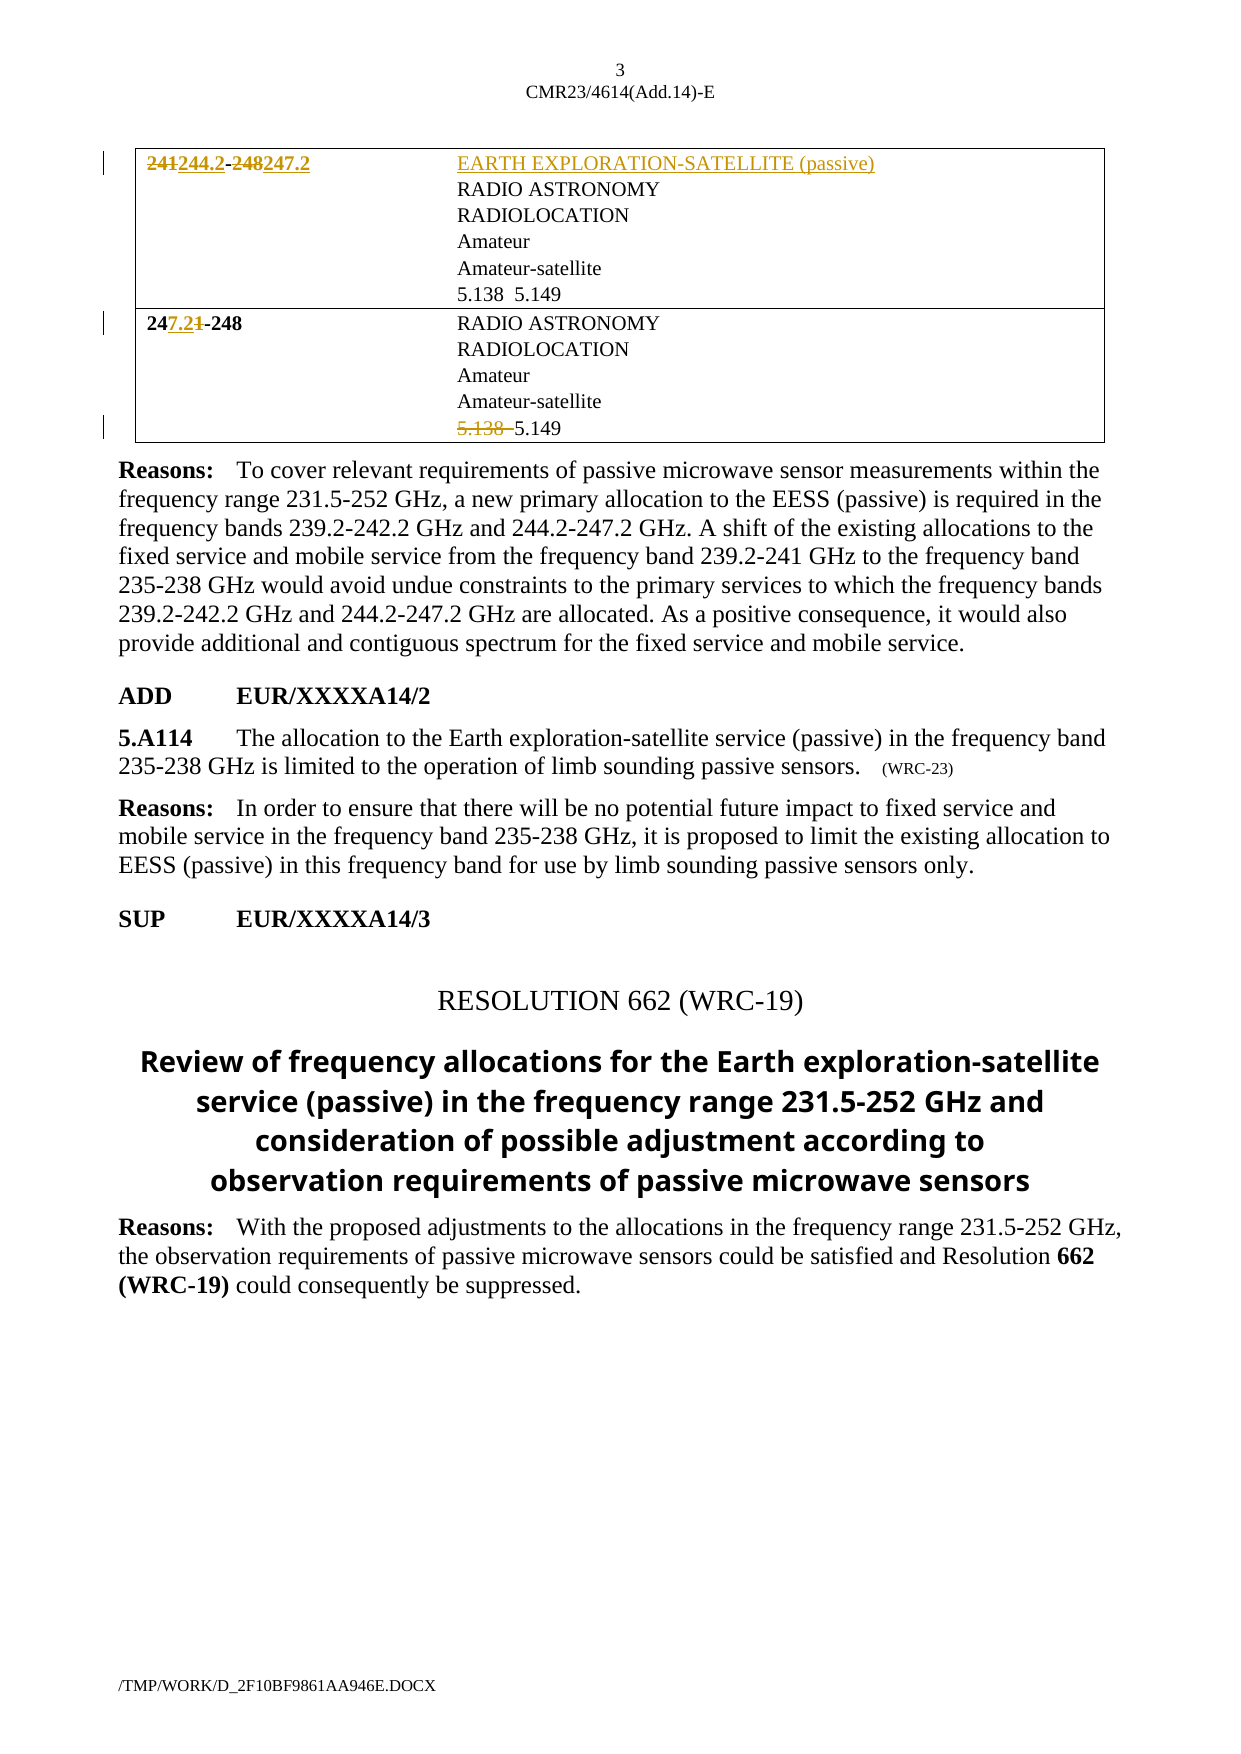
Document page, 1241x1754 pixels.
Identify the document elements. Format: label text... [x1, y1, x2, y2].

text ADD EUR/XXXXA14/2 [118, 681, 1122, 710]
text Reasons: In order to ensure that there will be no potential future impact to fixed service and mobile service in the frequency band 235-238 GHz, it is proposed to limit the existing allocation to EESS (passive) in this frequency band for use by limb sounding passive sensors only. [118, 793, 1122, 879]
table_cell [136, 149, 1104, 308]
text RESOLUTION 662 (WRC-19) [118, 983, 1122, 1016]
title Review of frequency allocations for the Earth exploration-satellite service (passive) in the frequency range 231.5-252 GHz and consideration of possible adjustment according to observation requirements of passive microwave sensors [118, 1041, 1122, 1200]
table_cell 24-248 RADIO ASTRONOMY RADIOLOCATION Amateur Amateur-satellite 5.149 [136, 309, 1104, 442]
text 5.A114 The allocation to the Earth exploration-satellite service (passive) in the frequency band 235-238 GHz is limited to the operation of limb sounding passive sensors. (WRC-23) [118, 723, 1122, 780]
text Reasons: With the proposed adjustments to the allocations in the frequency range 231.5-252 GHz, the observation requirements of passive microwave sensors could be satisfied and Resolution 662 (WRC-19) could consequently be suppressed. [118, 1212, 1122, 1299]
text Reasons: To cover relevant requirements of passive microwave sensor measurements within the frequency range 231.5-252 GHz, a new primary allocation to the EESS (passive) is required in the frequency bands 239.2-242.2 GHz and 244.2-247.2 GHz. A shift of the existing allocations to the fixed service and mobile service from the frequency band 239.2-241 GHz to the frequency band 235-238 GHz would avoid undue constraints to the primary services to which the frequency bands 239.2-242.2 GHz and 244.2-247.2 GHz are allocated. As a positive consequence, it would also provide additional and contiguous spectrum for the fixed service and mobile service. [118, 455, 1122, 656]
text SUP EUR/XXXXA14/3 [118, 904, 1122, 933]
